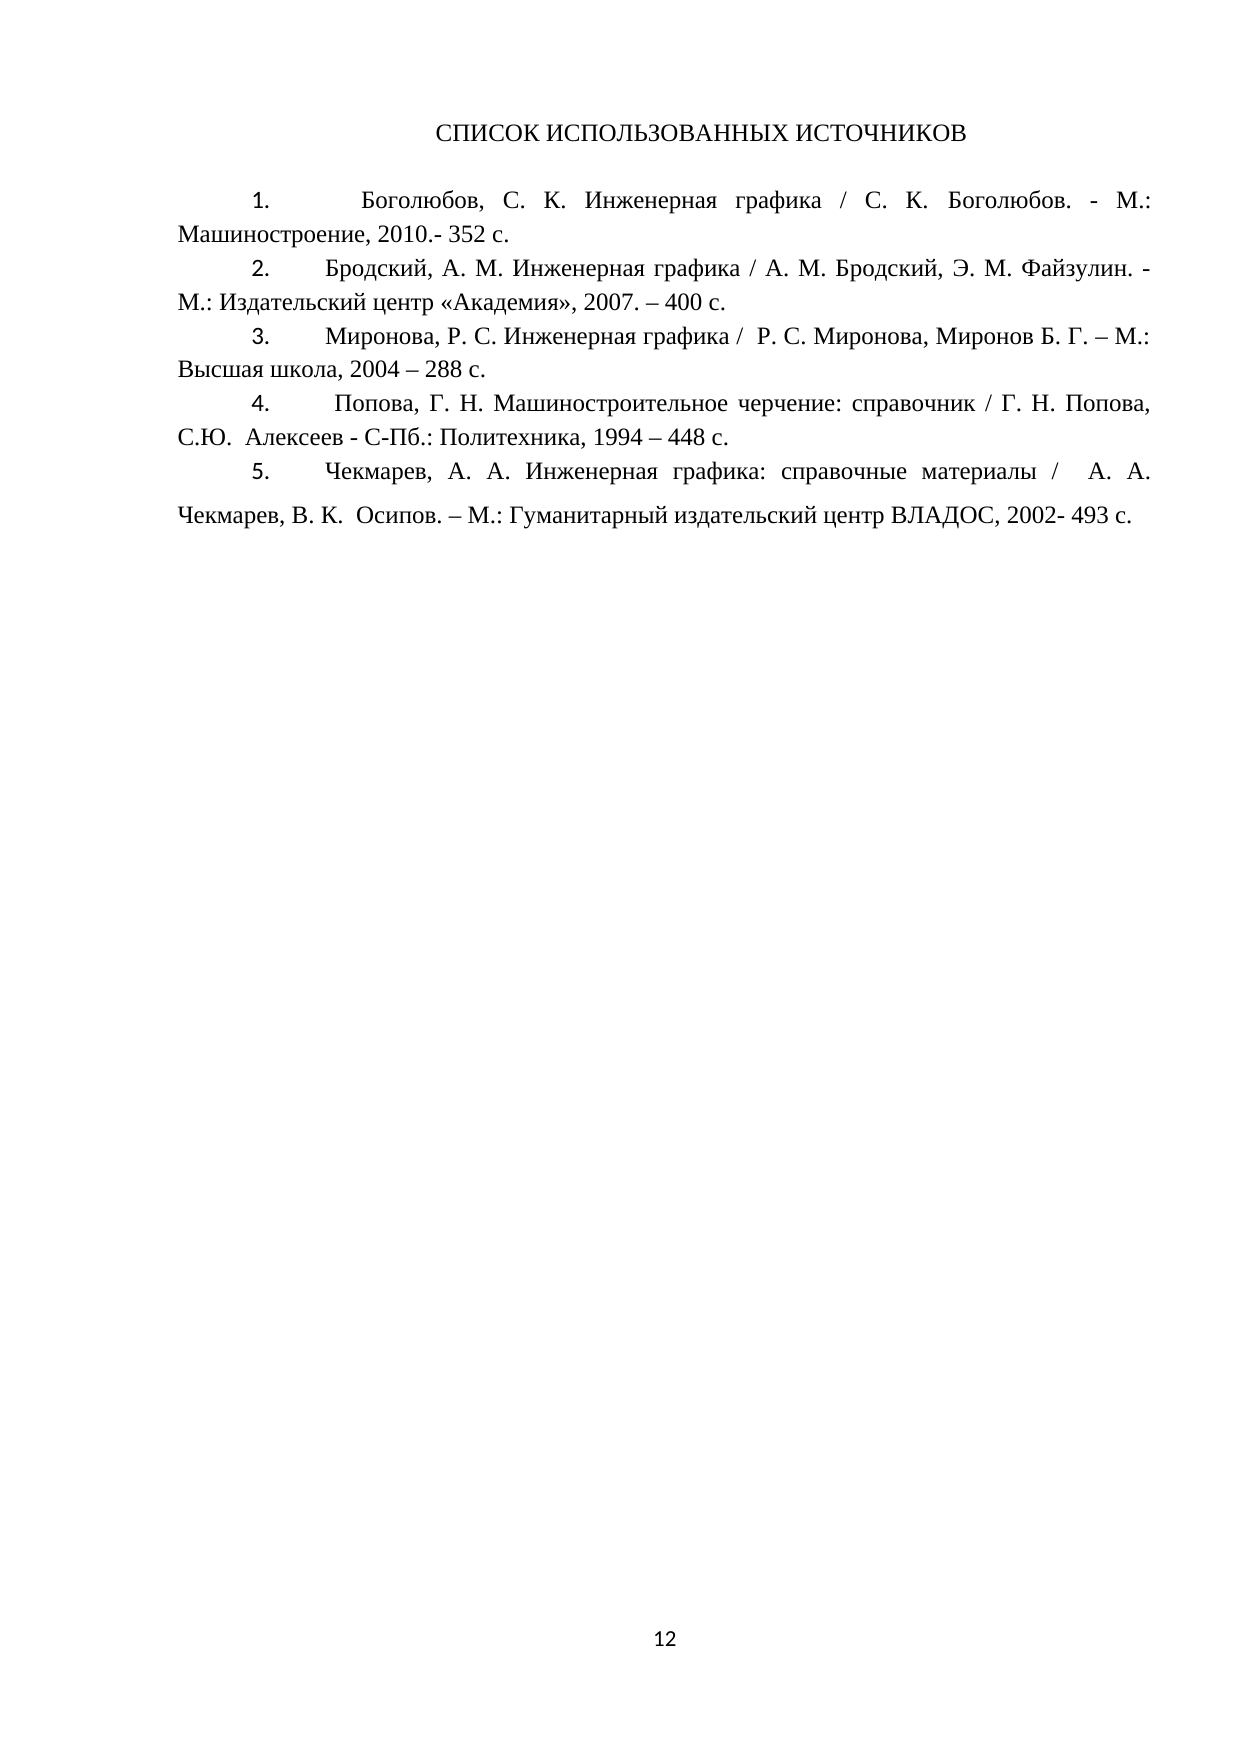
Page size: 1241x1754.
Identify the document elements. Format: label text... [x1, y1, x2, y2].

list Миронова, Р. С. Инженерная графика / Р. С. Миронова, Миронов Б. Г. – М.: Высшая школа, 2004 – 288 с. [177, 320, 1152, 383]
list Чекмарев, А. А. Инженерная графика: справочные материалы / А. А. Чекмарев, В. К. Осипов. – М.: Гуманитарный издательский центр ВЛАДОС, 2002- 493 с. [177, 455, 1152, 529]
list Боголюбов, С. К. Инженерная графика / С. К. Боголюбов. - М.: Машиностроение, 2010.- 352 с. [177, 184, 1152, 248]
list СПИСОК ИСПОЛЬЗОВАННЫХ ИСТОЧНИКОВ [251, 118, 1152, 147]
list Бродский, А. М. Инженерная графика / А. М. Бродский, Э. М. Файзулин. - М.: Издательский центр «Академия», 2007. – 400 с. [177, 252, 1152, 316]
list Попова, Г. Н. Машиностроительное черчение: справочник / Г. Н. Попова, С.Ю. Алексеев - С-Пб.: Политехника, 1994 – 448 с. [177, 388, 1152, 451]
